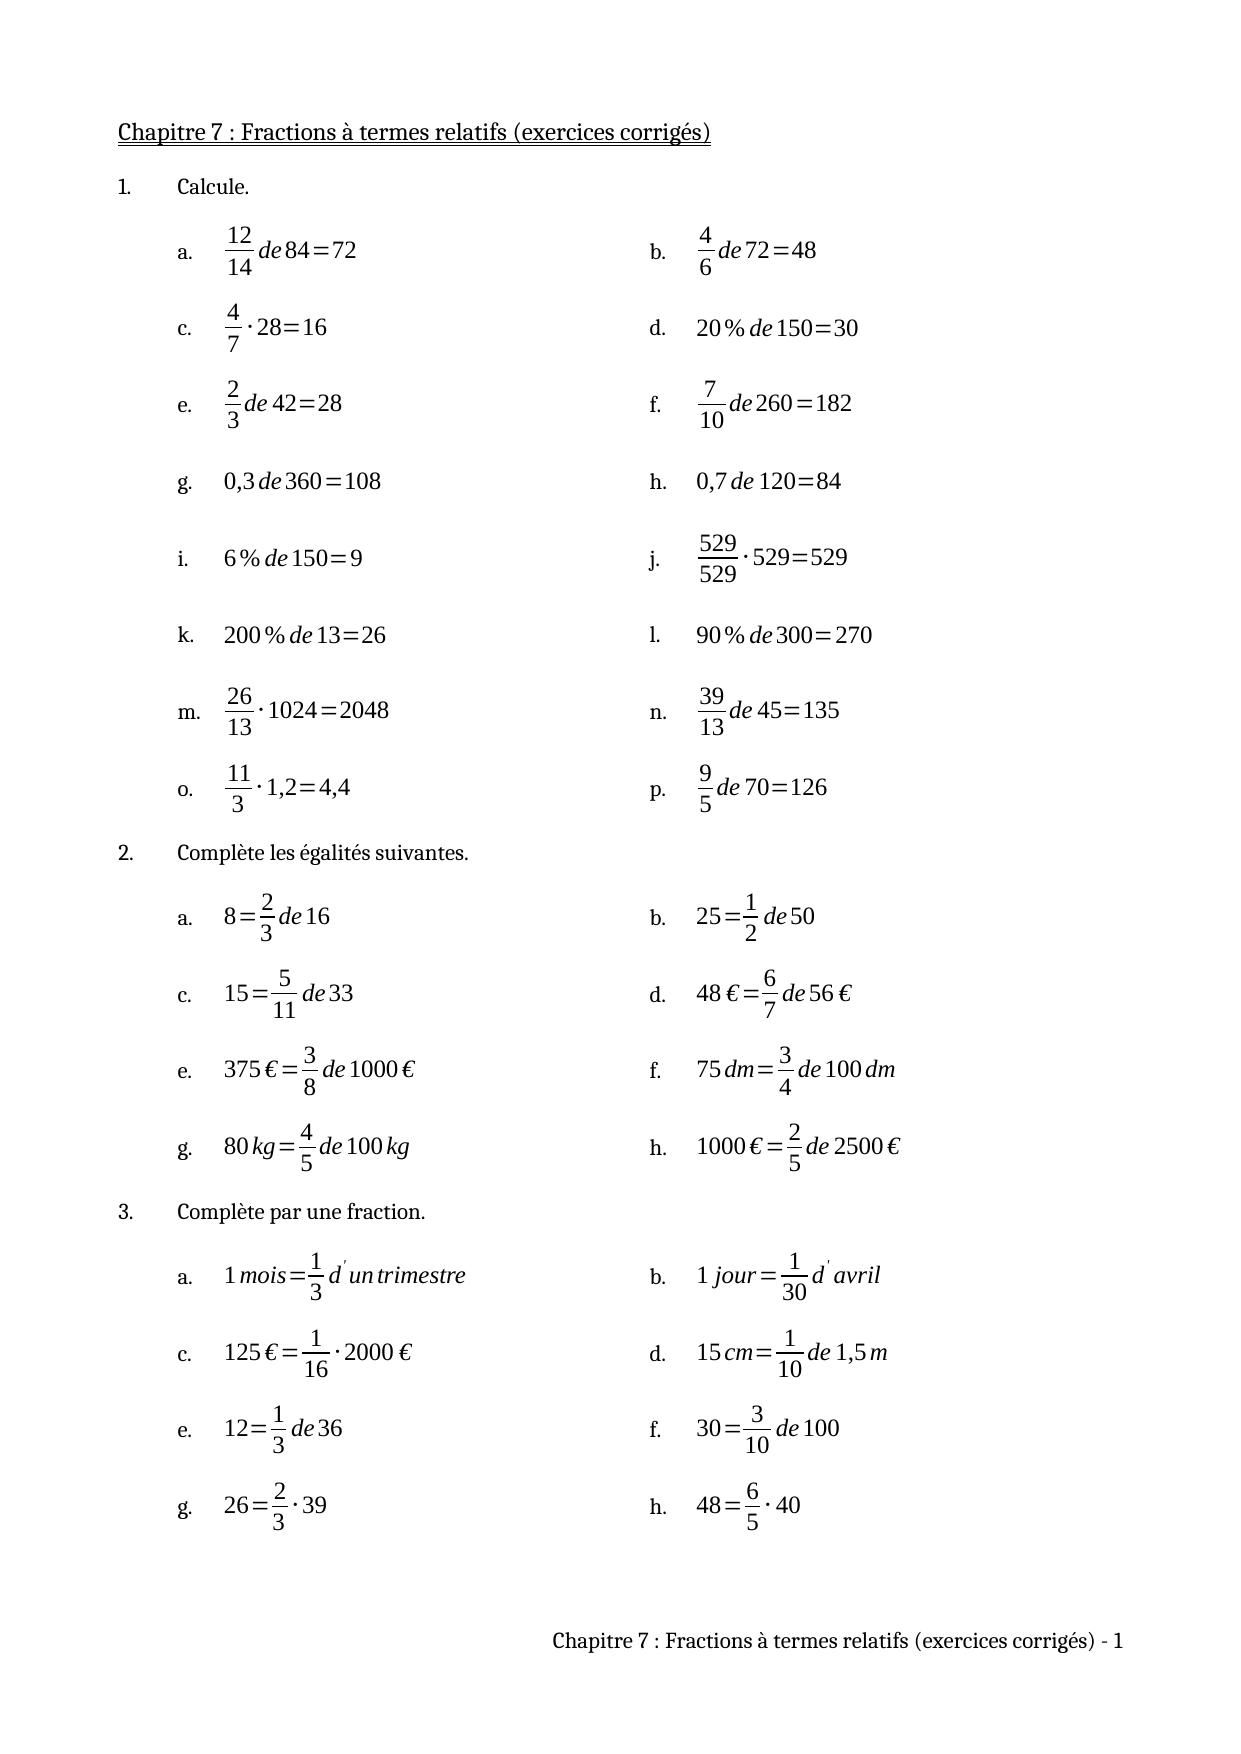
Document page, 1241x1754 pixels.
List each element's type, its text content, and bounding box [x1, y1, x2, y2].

text Chapitre 7 : Fractions à termes relatifs (exercices corrigés) [118, 118, 1122, 147]
table_cell c. [177, 1315, 213, 1392]
table_cell j. [650, 520, 685, 597]
table_cell i. [177, 520, 213, 597]
table_cell [685, 367, 1122, 443]
table_cell [685, 674, 1122, 751]
table_cell h. [650, 1110, 685, 1186]
table_header [213, 1239, 649, 1315]
table_cell d. [650, 290, 685, 367]
table_cell [213, 1469, 649, 1546]
table_cell [213, 444, 649, 520]
table_cell c. [177, 290, 213, 367]
table_header a. [177, 1239, 213, 1315]
table_cell [213, 751, 649, 827]
table_cell g. [177, 1110, 213, 1186]
list Complète par une fraction. [118, 1199, 1122, 1225]
table_cell d. [650, 956, 685, 1033]
table_header [685, 1239, 1122, 1315]
table_cell c. [177, 956, 213, 1033]
table_header [213, 213, 649, 290]
table_cell f. [650, 1033, 685, 1110]
table_cell [685, 956, 1122, 1033]
table_header [685, 879, 1122, 956]
table_cell o. [177, 751, 213, 827]
table_cell f. [650, 1392, 685, 1469]
table_cell [685, 1315, 1122, 1392]
table_header a. [177, 213, 213, 290]
table_cell [213, 1392, 649, 1469]
table_cell l. [650, 597, 685, 674]
table_cell h. [650, 1469, 685, 1546]
table_header b. [650, 1239, 685, 1315]
table_cell e. [177, 1392, 213, 1469]
table_header b. [650, 213, 685, 290]
table_cell [213, 674, 649, 751]
list Complète les égalités suivantes. [118, 840, 1122, 866]
table_cell [685, 597, 1122, 674]
table_header [213, 879, 649, 956]
table_cell [213, 367, 649, 443]
table_cell [685, 1469, 1122, 1546]
table_cell [213, 1315, 649, 1392]
table_cell n. [650, 674, 685, 751]
table_cell g. [177, 1469, 213, 1546]
table_cell k. [177, 597, 213, 674]
table_cell p. [650, 751, 685, 827]
table_cell h. [650, 444, 685, 520]
table_cell [685, 1033, 1122, 1110]
table_cell [685, 444, 1122, 520]
table_cell d. [650, 1315, 685, 1392]
table_cell m. [177, 674, 213, 751]
list Calcule. [118, 174, 1122, 200]
table_cell [685, 751, 1122, 827]
table_cell e. [177, 367, 213, 443]
table_cell f. [650, 367, 685, 443]
table_cell e. [177, 1033, 213, 1110]
table_cell [685, 520, 1122, 597]
table_header b. [650, 879, 685, 956]
table_cell [213, 1033, 649, 1110]
table_header [685, 213, 1122, 290]
table_cell [685, 1110, 1122, 1186]
table_cell [213, 290, 649, 367]
table_cell [213, 956, 649, 1033]
table_cell [213, 520, 649, 597]
table_cell [213, 597, 649, 674]
table_header a. [177, 879, 213, 956]
table_cell [685, 1392, 1122, 1469]
table_cell [213, 1110, 649, 1186]
table_cell g. [177, 444, 213, 520]
table_cell [685, 290, 1122, 367]
